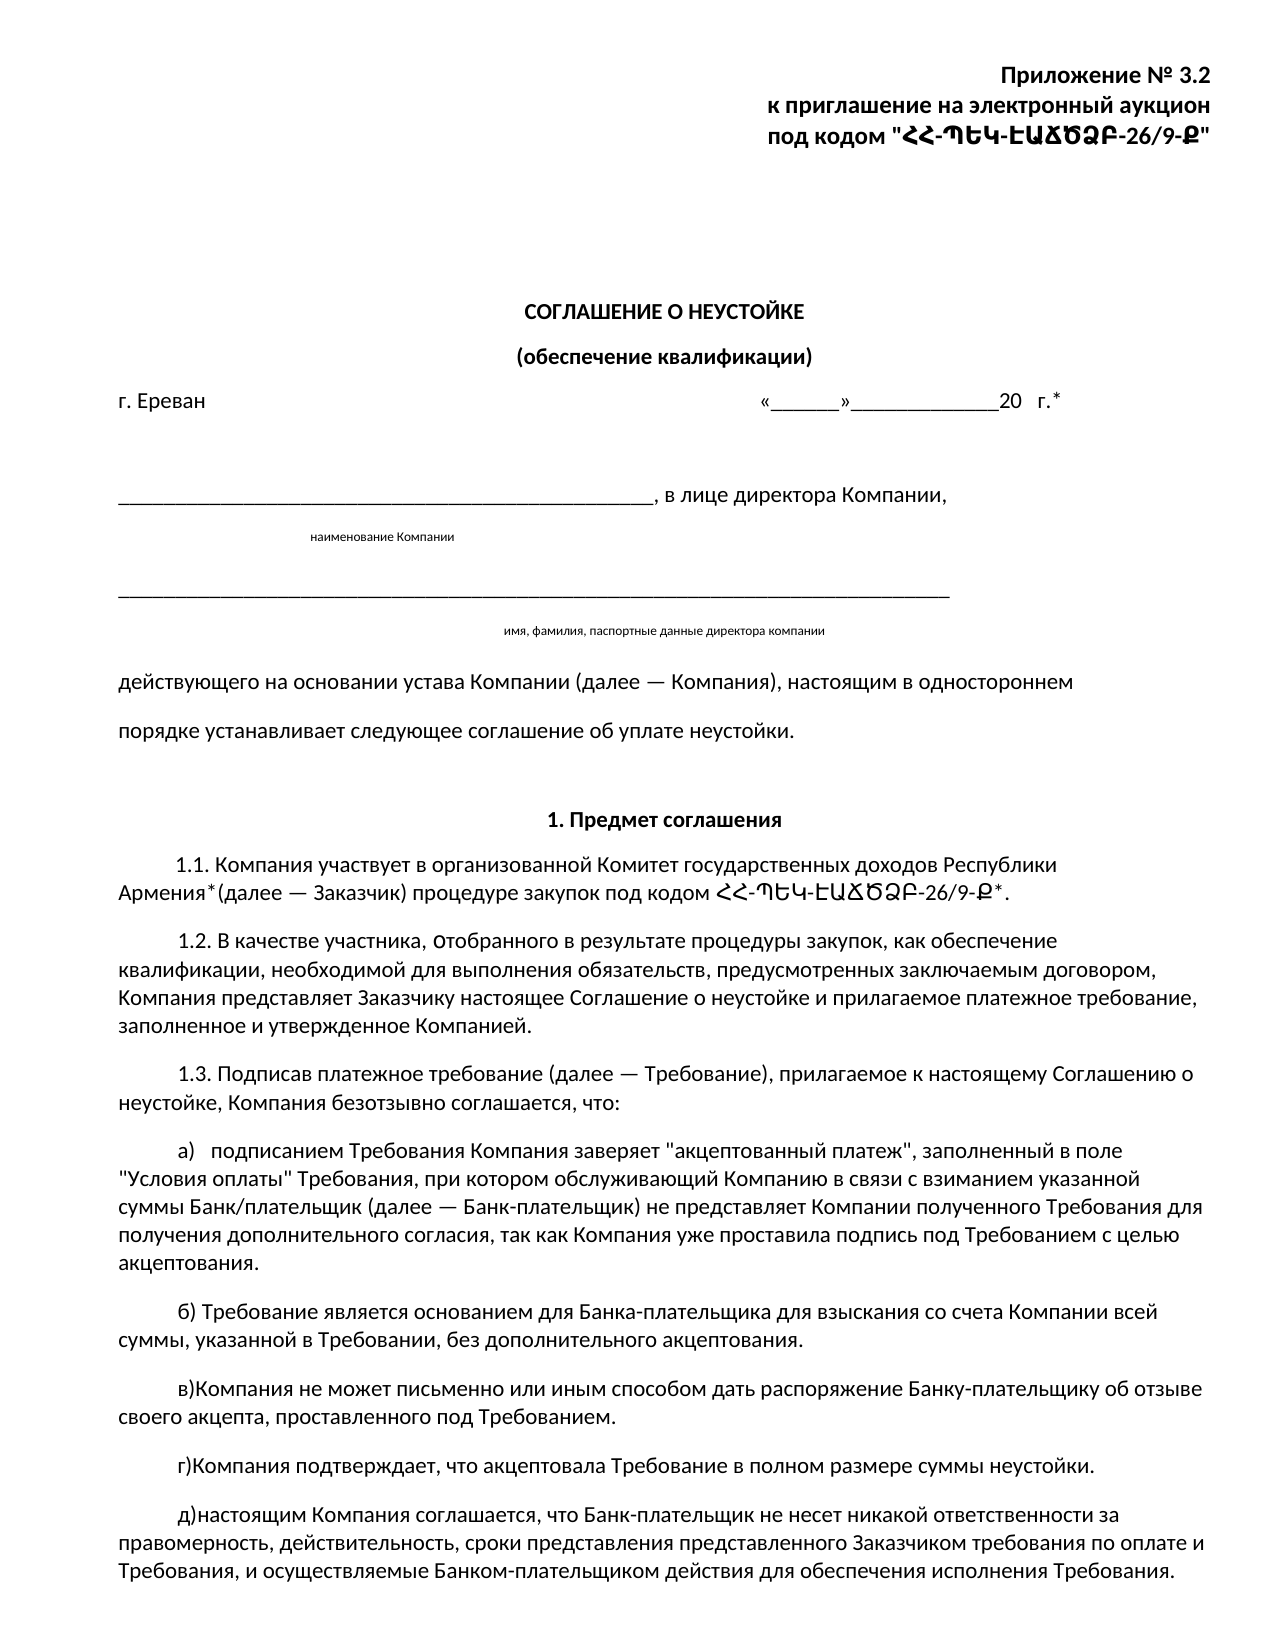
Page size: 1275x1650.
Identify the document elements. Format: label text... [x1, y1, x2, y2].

text 1.1. Компания участвует в организованной Комитет государственных доходов Республики Армения*(далее — Заказчик) процедуре закупок под кодом ՀՀ-ՊԵԿ-ԷԱՃԾՁԲ-26/9-Ք*. [118, 850, 1211, 906]
text 1. Предмет соглашения [118, 805, 1211, 833]
text (обеспечение квалификации) [118, 342, 1211, 370]
text имя, фамилия, паспортные данные директора компании [118, 622, 1211, 650]
text 1.3. Подписав платежное требование (далее — Требование), прилагаемое к настоящему Соглашению о неустойке, Компания безотзывно соглашается, что: [118, 1059, 1211, 1116]
table_header г. Ереван [107, 387, 605, 435]
text г)Компания подтверждает, что акцептовала Требование в полном размере суммы неустойки. [118, 1451, 1211, 1479]
text д)настоящим Компания соглашается, что Банк-плательщик не несет никакой ответственности за правомерность, действительность, сроки представления представленного Заказчиком требования по оплате и Требования, и осуществляемые Банком-плательщиком действия для обеспечения исполнения Требования. [118, 1500, 1211, 1584]
text _________________________________________________________________________ [118, 573, 1211, 601]
text а) подписанием Требования Компания заверяет "акцептованный платеж", заполненный в поле "Условия оплаты" Требования, при котором обслуживающий Компанию в связи с взиманием указанной суммы Банк/плательщик (далее — Банк-плательщик) не представляет Компании полученного Требования для получения дополнительного согласия, так как Компания уже проставила подпись под Требованием с целью акцептования. [118, 1136, 1211, 1277]
text к приглашение на электронный аукцион [148, 89, 1211, 120]
table_header «______»_____________20 г.* [605, 387, 1074, 435]
text действующего на основании устава Компании (далее — Компания), настоящим в одностороннем [118, 667, 1211, 695]
text 1.2. В качестве участника, օтобранного в результате процедуры закупок, как обеспечение квалификации, необходимой для выполнения обязательств, предусмотренных заключаемым договором, Kомпания представляет Заказчику настоящее Соглашение о неустойке и прилагаемое платежное требование, заполненное и утвержденное Компанией. [118, 927, 1211, 1039]
text под кодом "ՀՀ-ՊԵԿ-ԷԱՃԾՁԲ-26/9-Ք" [148, 120, 1211, 151]
text Приложение № 3.2 [118, 59, 1211, 89]
text в)Компания не может письменно или иным способом дать распоряжение Банку-плательщику об отзыве своего акцепта, проставленного под Требованием. [118, 1374, 1211, 1430]
text _______________________________________________, в лице директора Компании, [118, 480, 1211, 508]
text СОГЛАШЕНИЕ О НЕУСТОЙКЕ [118, 297, 1211, 325]
text б) Требование является основанием для Банка-плательщика для взыскания со счета Компании всей суммы, указанной в Требовании, без дополнительного акцептования. [118, 1297, 1211, 1353]
text порядке устанавливает следующее соглашение об уплате неустойки. [118, 716, 1211, 744]
text наименование Компании [310, 529, 1211, 557]
